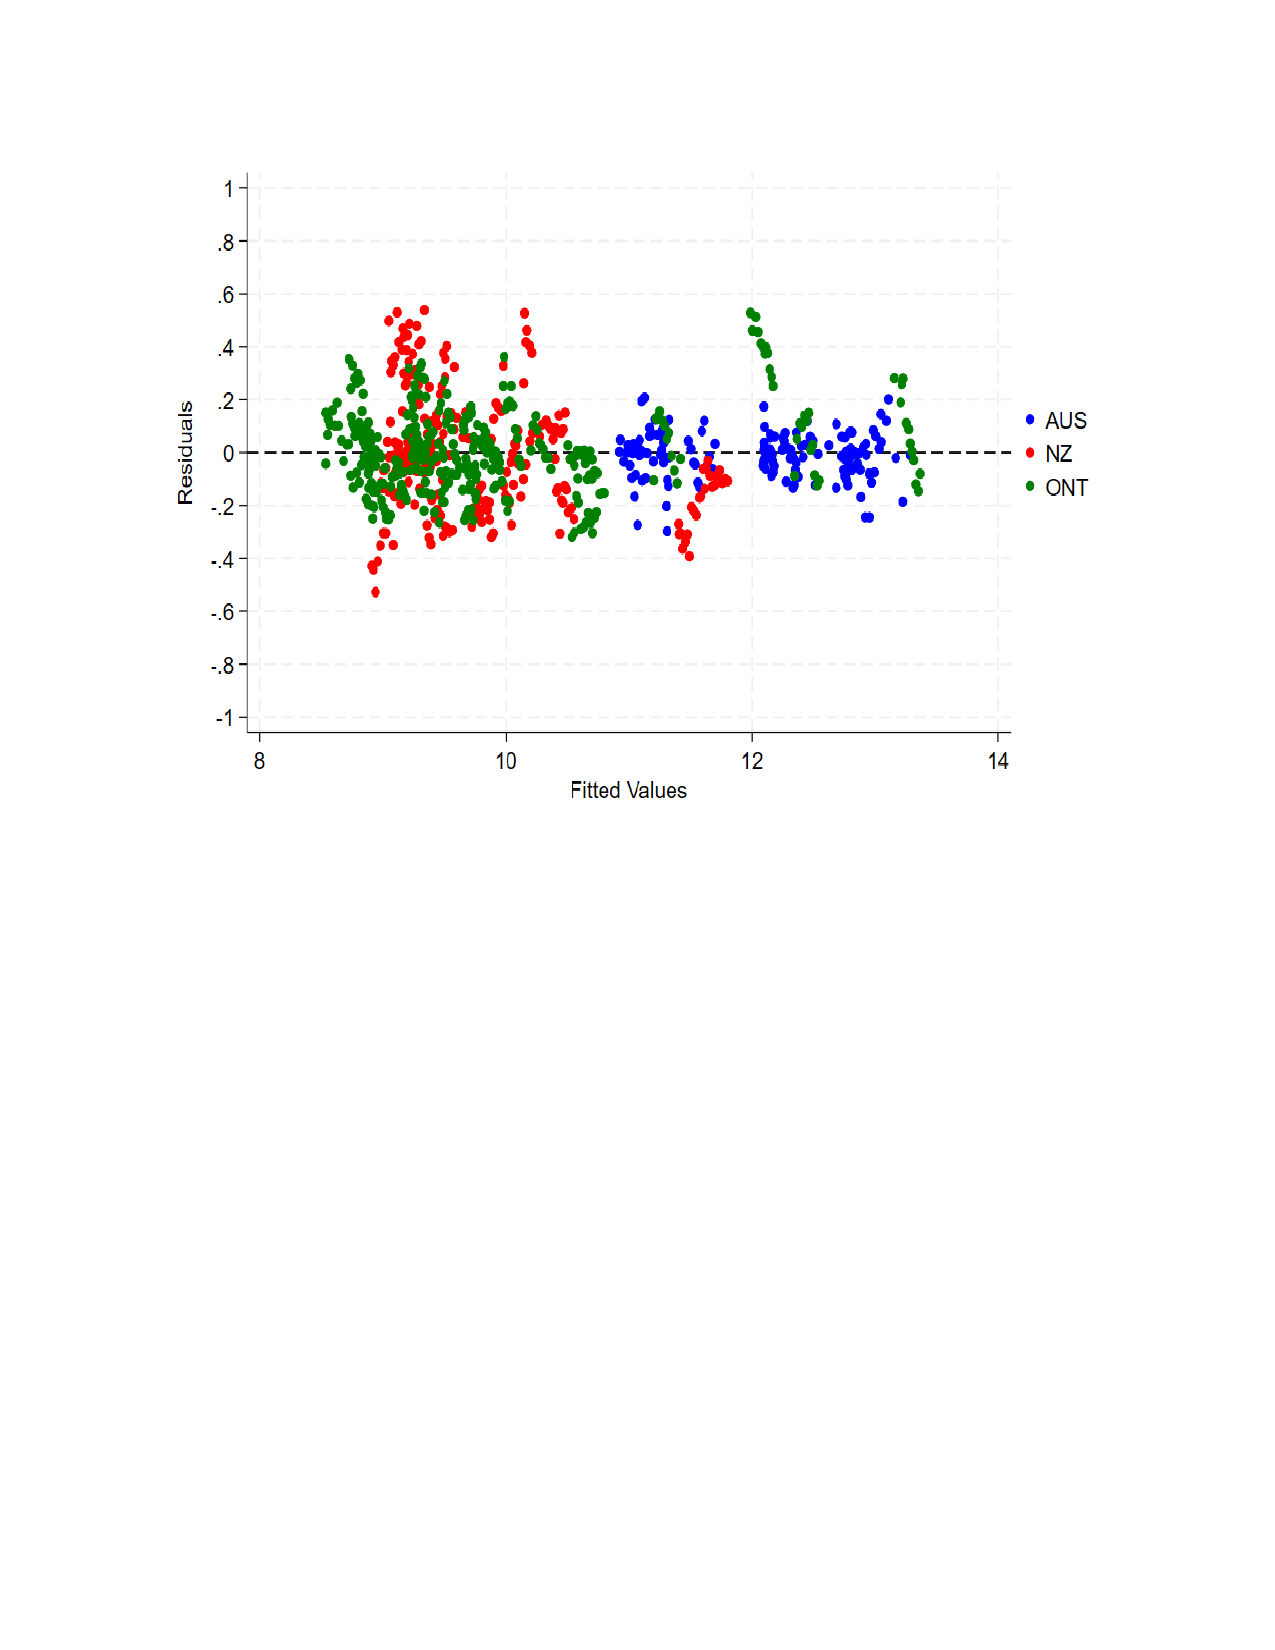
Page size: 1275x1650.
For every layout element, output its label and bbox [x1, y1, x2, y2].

picture [150, 150, 1125, 833]
